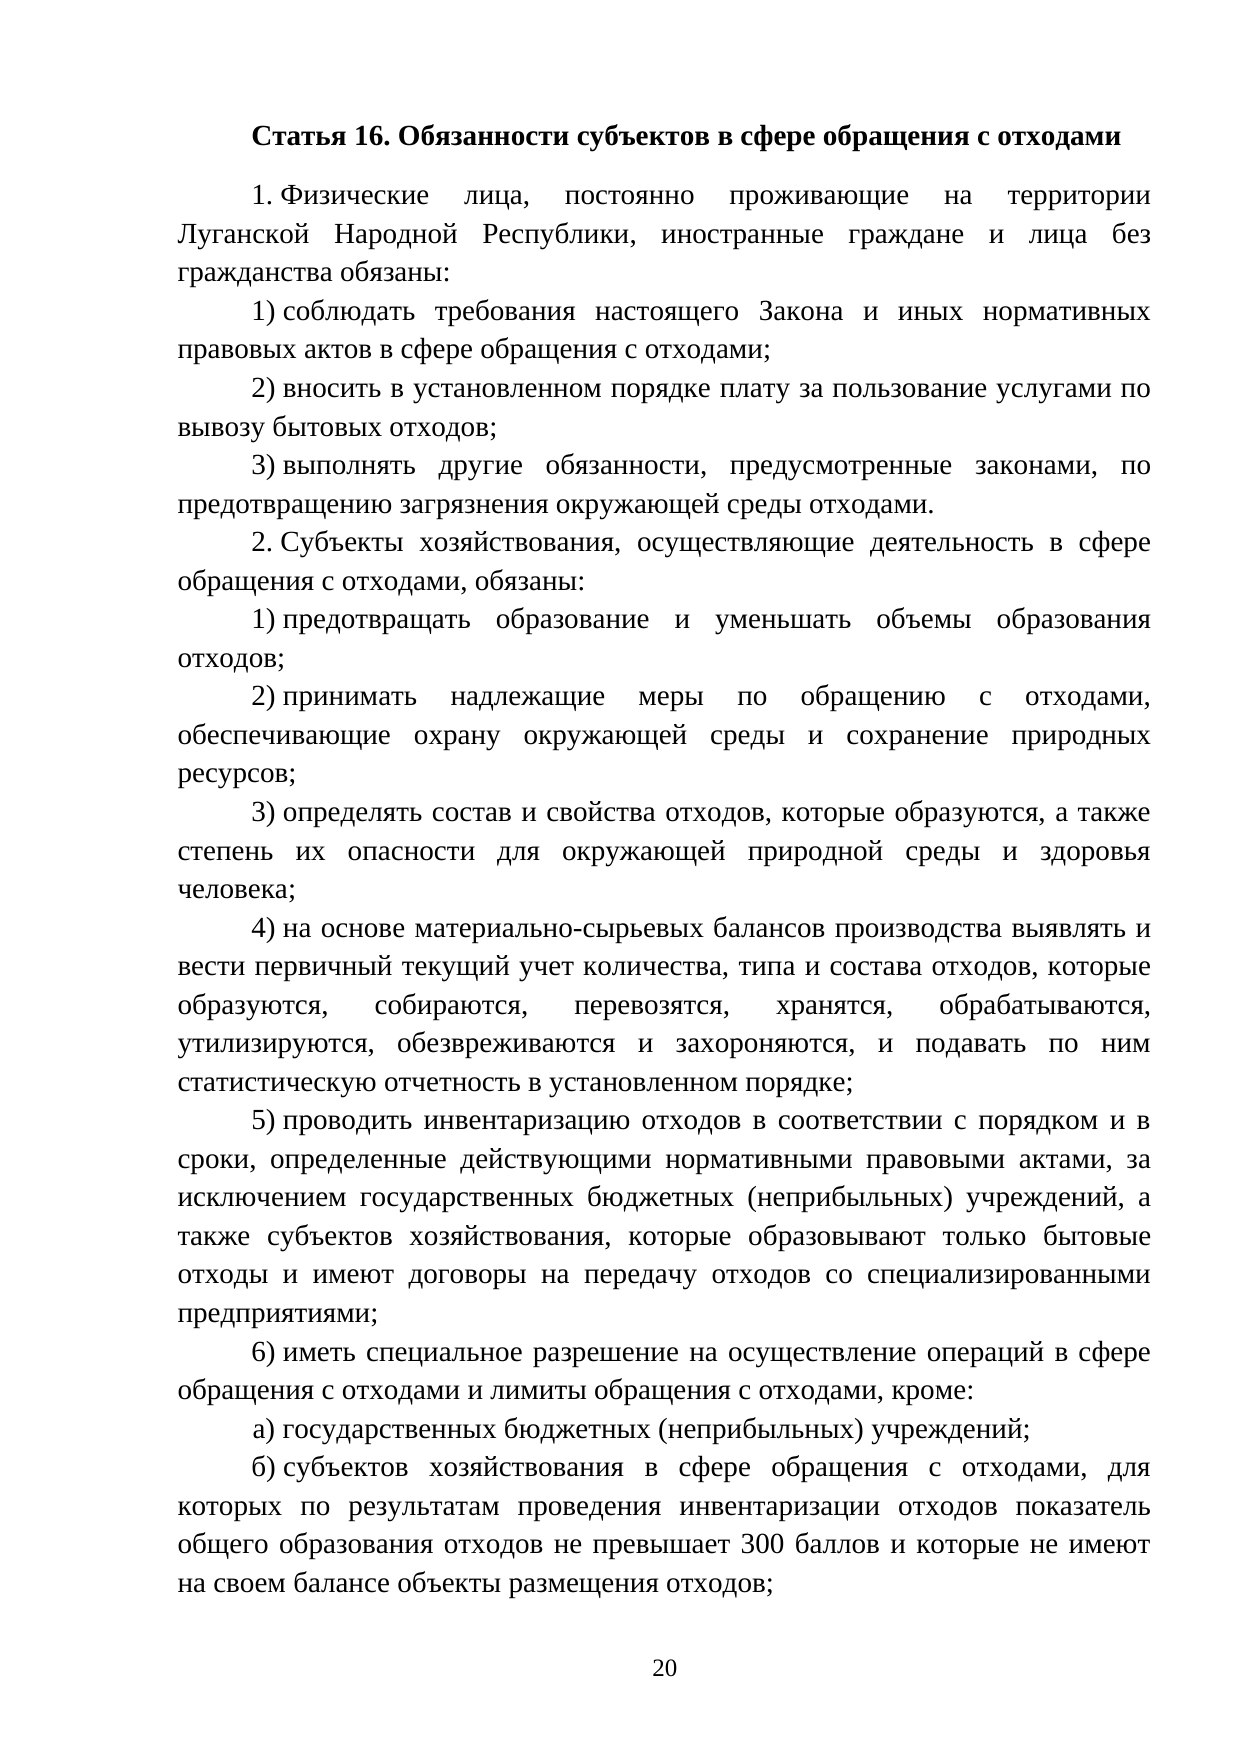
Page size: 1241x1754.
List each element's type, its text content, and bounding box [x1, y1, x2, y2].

text 2) принимать надлежащие меры по обращению с отходами, обеспечивающие охрану окружающей среды и сохранение природных ресурсов; [177, 678, 1152, 789]
text 3) определять состав и свойства отходов, которые образуются, а также степень их опасности для окружающей природной среды и здоровья человека; [177, 794, 1152, 905]
text 4) на основе материально-сырьевых балансов производства выявлять и вести первичный текущий учет количества, типа и состава отходов, которые образуются, собираются, перевозятся, хранятся, обрабатываются, утилизируются, обезвреживаются и захороняются, и подавать по ним статистическую отчетность в установленном порядке; [177, 910, 1152, 1097]
text 5) проводить инвентаризацию отходов в соответствии с порядком и в сроки, определенные действующими нормативными правовыми актами, за исключением государственных бюджетных (неприбыльных) учреждений, а также субъектов хозяйствования, которые образовывают только бытовые отходы и имеют договоры на передачу отходов со специализированными предприятиями; [177, 1102, 1152, 1329]
text 1) предотвращать образование и уменьшать объемы образования отходов; [177, 601, 1152, 673]
subtitle Статья 16. Обязанности субъектов в сфере обращения с отходами [177, 118, 1152, 152]
text 3) выполнять другие обязанности, предусмотренные законами, по предотвращению загрязнения окружающей среды отходами. [177, 447, 1152, 519]
text 6) иметь специальное разрешение на осуществление операций в сфере обращения с отходами и лимиты обращения с отходами, кроме: [177, 1334, 1152, 1406]
text 2. Субъекты хозяйствования, осуществляющие деятельность в сфере обращения с отходами, обязаны: [177, 524, 1152, 596]
text 1) соблюдать требования настоящего Закона и иных нормативных правовых актов в сфере обращения с отходами; [177, 293, 1152, 365]
text 1. Физические лица, постоянно проживающие на территории Луганской Народной Республики, иностранные граждане и лица без гражданства обязаны: [177, 177, 1152, 288]
text а) государственных бюджетных (неприбыльных) учреждений; [252, 1411, 1152, 1444]
text 2) вносить в установленном порядке плату за пользование услугами по вывозу бытовых отходов; [177, 370, 1152, 442]
text б) субъектов хозяйствования в сфере обращения с отходами, для которых по результатам проведения инвентаризации отходов показатель общего образования отходов не превышает 300 баллов и которые не имеют на своем балансе объекты размещения отходов; [177, 1449, 1152, 1598]
